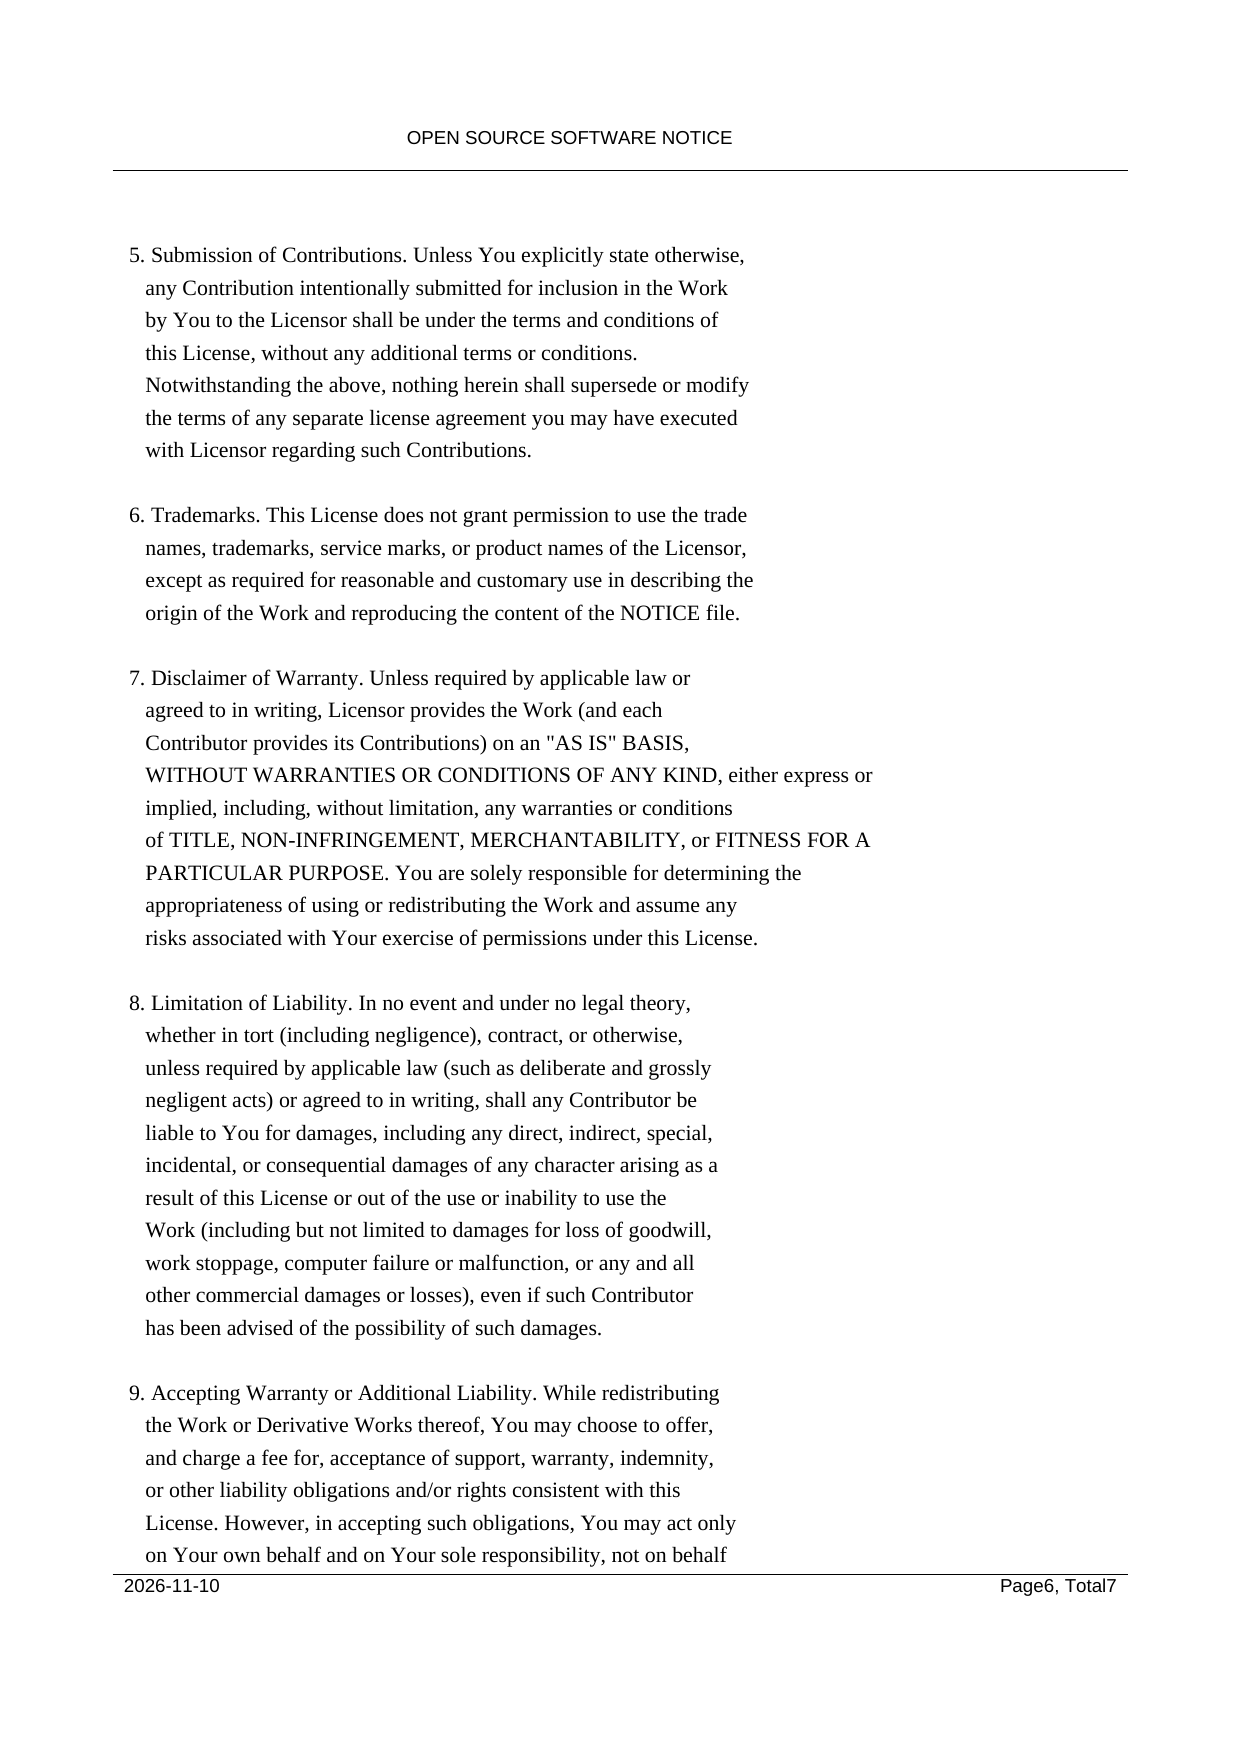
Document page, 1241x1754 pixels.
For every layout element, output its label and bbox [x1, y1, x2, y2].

text [112, 206, 1128, 1571]
